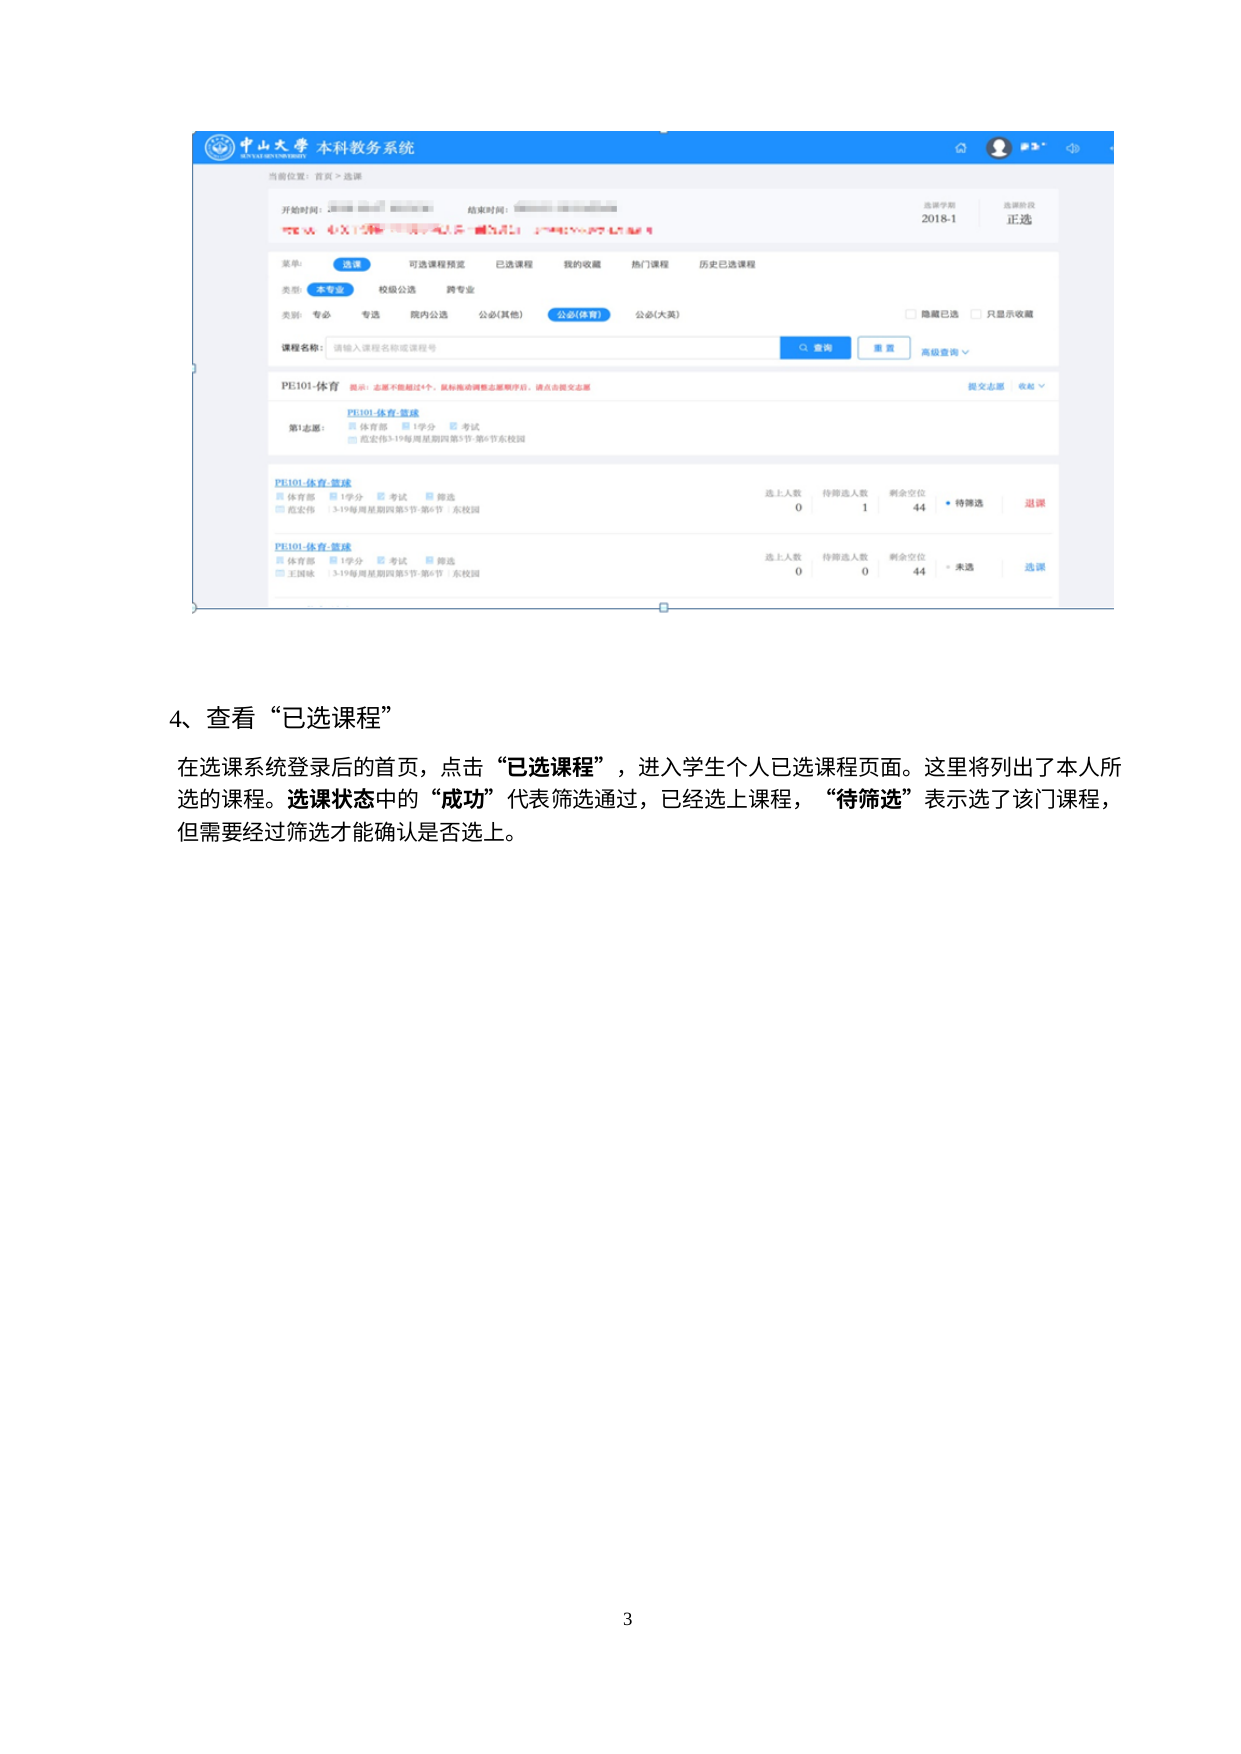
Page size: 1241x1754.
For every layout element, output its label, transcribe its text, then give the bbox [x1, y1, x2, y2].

text 4、查看“已选课程” [133, 684, 1122, 749]
text 在选课系统登录后的首页，点击“已选课程”，进入学生个人已选课程页面。这里将列出了本人所选的课程。选课状态中的“成功”代表筛选通过，已经选上课程，“待筛选”表示选了该门课程，但需要经过筛选才能确认是否选上。 [177, 749, 1122, 847]
picture [192, 131, 1114, 614]
